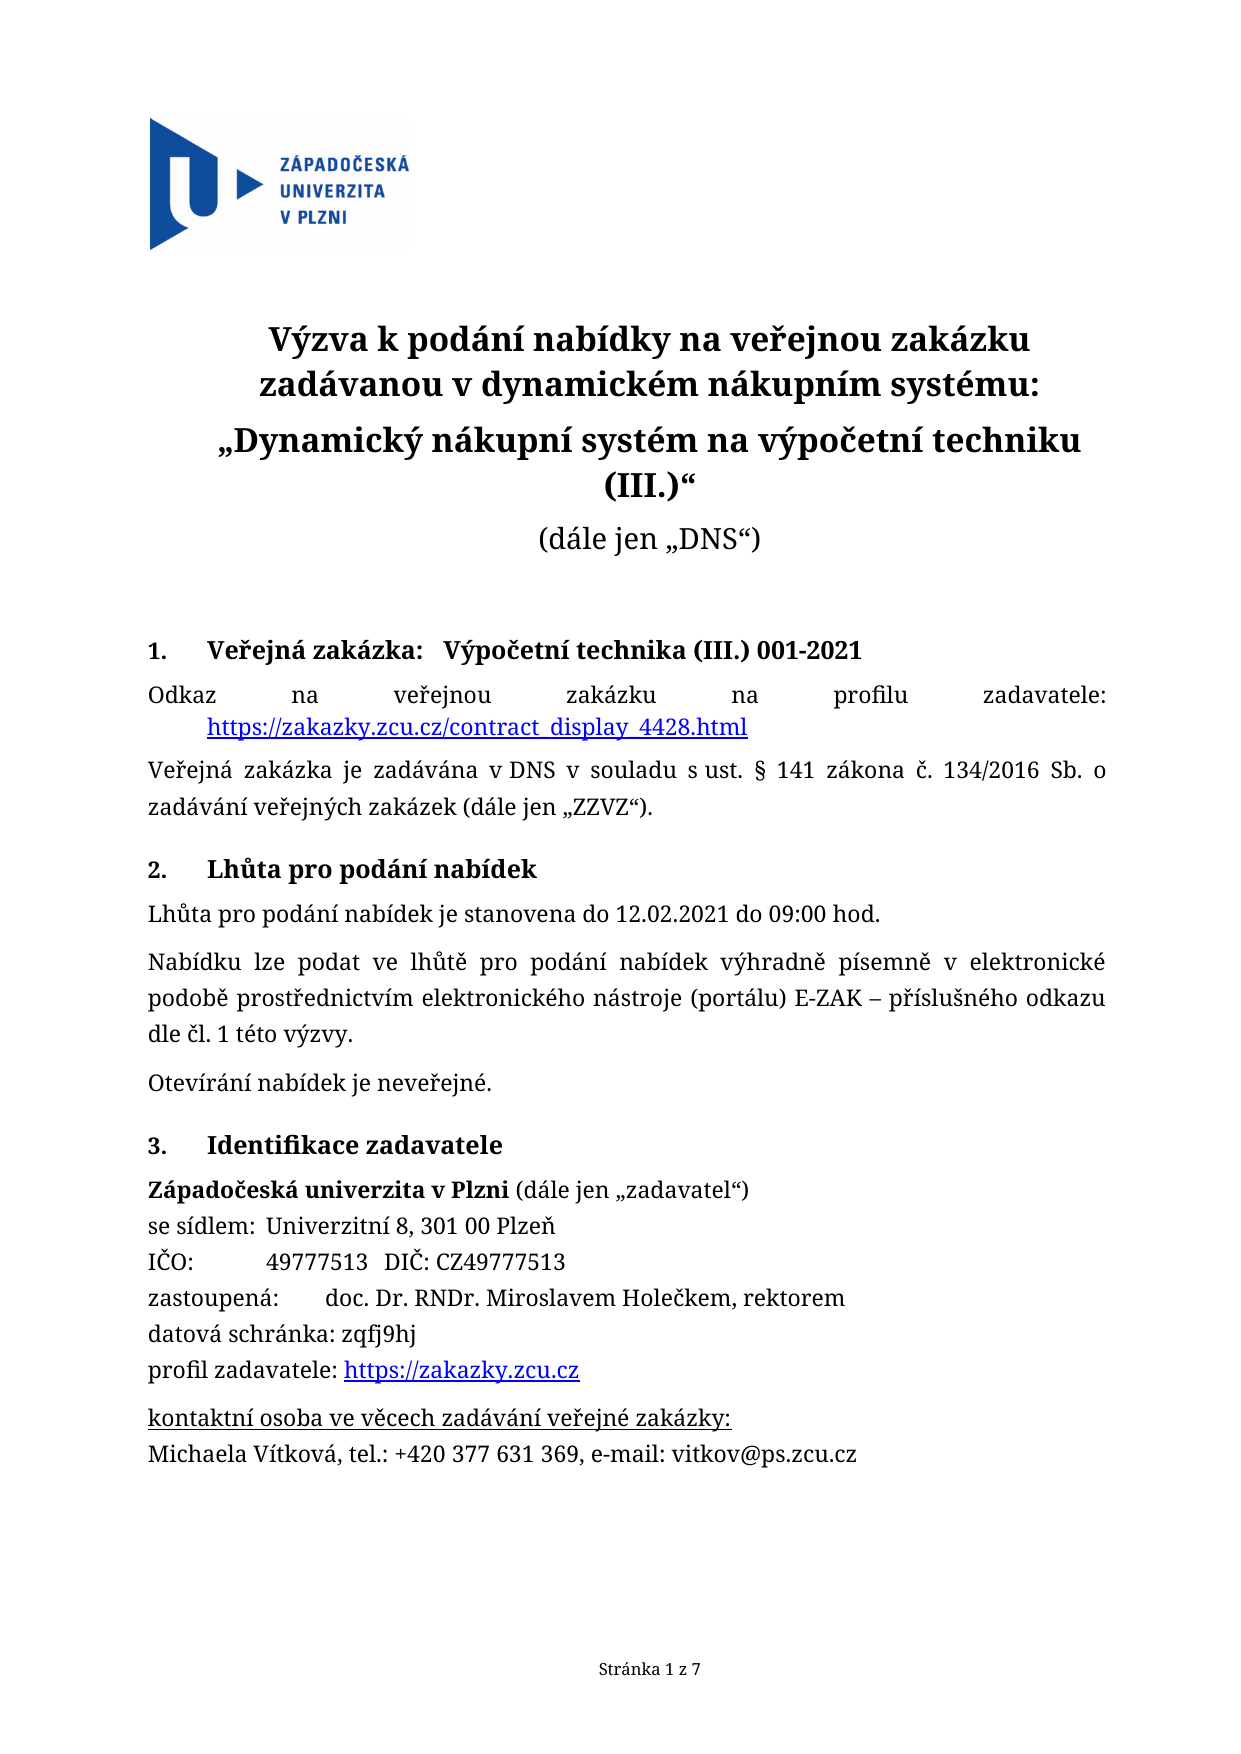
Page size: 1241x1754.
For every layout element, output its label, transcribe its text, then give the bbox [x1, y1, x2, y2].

subtitle Lhůta pro podání nabídek [148, 851, 1107, 885]
text Nabídku lze podat ve lhůtě pro podání nabídek výhradně písemně v elektronické podobě prostřednictvím elektronického nástroje (portálu) E-ZAK – příslušného odkazu dle čl. 1 této výzvy. [148, 946, 1107, 1049]
picture [150, 118, 409, 250]
text Západočeská univerzita v Plzni (dále jen „zadavatel“) [148, 1174, 1107, 1205]
text kontaktní osoba ve věcech zadávání veřejné zakázky: [148, 1402, 1107, 1433]
text Michaela Vítková, tel.: +420 377 631 369, e-mail: vitkov@ps.zcu.cz [148, 1438, 1107, 1469]
text Výzva k podání nabídky na veřejnou zakázku zadávanou v dynamickém nákupním systému: [192, 316, 1107, 406]
text datová schránka: zqfj9hj [148, 1318, 1107, 1349]
subtitle Identifikace zadavatele [148, 1128, 1107, 1162]
text profil zadavatele: https://zakazky.zcu.cz [148, 1354, 1107, 1385]
text Otevírání nabídek je neveřejné. [148, 1067, 1107, 1098]
text Veřejná zakázka je zadávána v DNS v souladu s ust. § 141 zákona č. 134/2016 Sb. o zadávání veřejných zakázek (dále jen „ZZVZ“). [148, 754, 1107, 822]
text (dále jen „DNS“) [192, 518, 1107, 558]
text „Dynamický nákupní systém na výpočetní techniku (III.)“ [192, 417, 1107, 508]
subtitle Veřejná zakázka: Výpočetní technika (III.) 001-2021 [148, 633, 1107, 667]
text se sídlem: Univerzitní 8, 301 00 Plzeň [148, 1210, 1107, 1241]
text Odkaz na veřejnou zakázku na profilu zadavatele: https://zakazky.zcu.cz/contract_display_4428.html [148, 679, 1107, 742]
text Lhůta pro podání nabídek je stanovena do 12.02.2021 do 09:00 hod. [148, 898, 1107, 929]
text IČO: 49777513 DIČ: CZ49777513 [148, 1246, 1107, 1277]
text zastoupená: doc. Dr. RNDr. Miroslavem Holečkem, rektorem [148, 1282, 1107, 1313]
